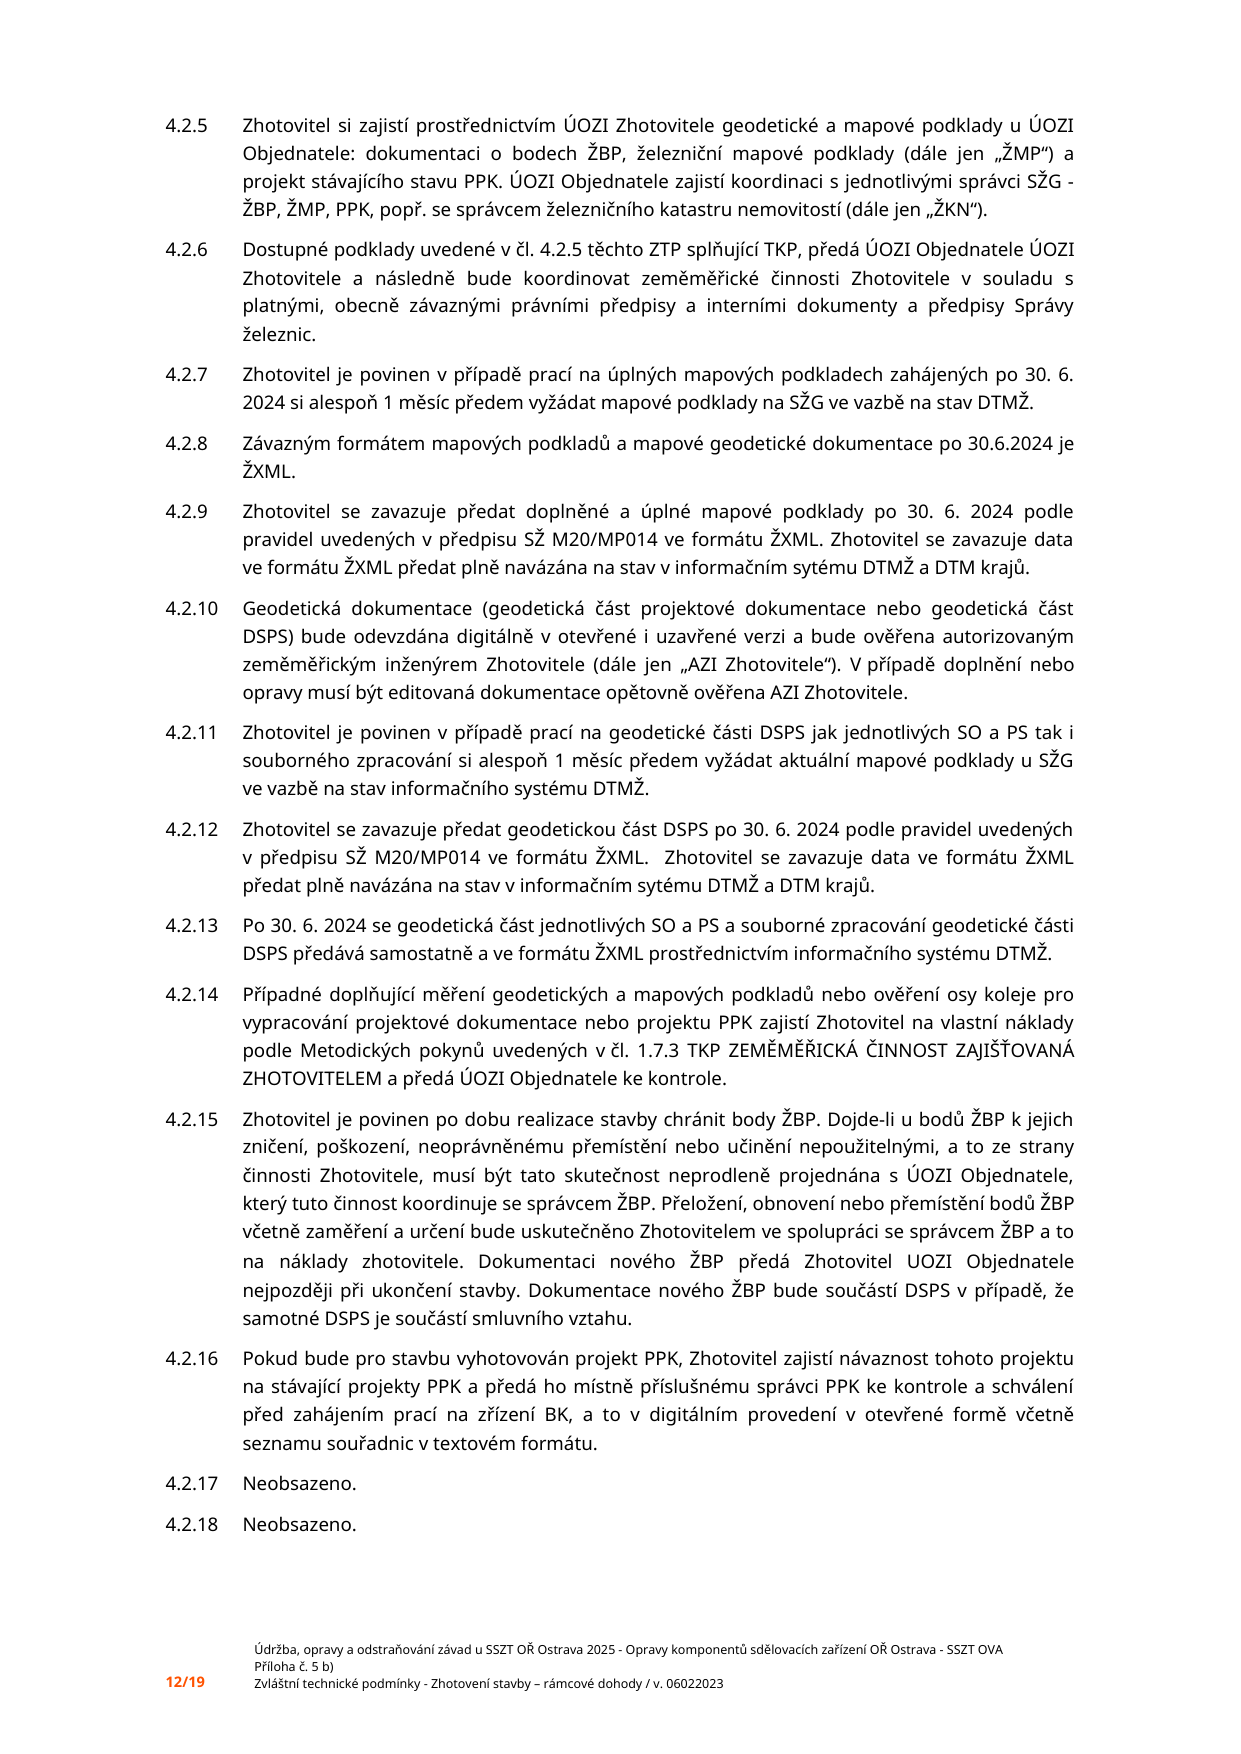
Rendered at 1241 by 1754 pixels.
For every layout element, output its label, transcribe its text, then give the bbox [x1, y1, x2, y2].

text Zhotovitel se zavazuje předat geodetickou část DSPS po 30. 6. 2024 podle pravidel uvedených v předpisu SŽ M20/MP014 ve formátu ŽXML. Zhotovitel se zavazuje data ve formátu ŽXML předat plně navázána na stav v informačním sytému DTMŽ a DTM krajů. [165, 816, 1075, 898]
text Případné doplňující měření geodetických a mapových podkladů nebo ověření osy koleje pro vypracování projektové dokumentace nebo projektu PPK zajistí Zhotovitel na vlastní náklady podle Metodických pokynů uvedených v čl. 1.7.3 TKP ZEMĚMĚŘICKÁ ČINNOST ZAJIŠŤOVANÁ ZHOTOVITELEM a předá ÚOZI Objednatele ke kontrole. [165, 981, 1075, 1091]
text Zhotovitel je povinen po dobu realizace stavby chránit body ŽBP. Dojde-li u bodů ŽBP k jejich zničení, poškození, neoprávněnému přemístění nebo učinění nepoužitelnými, a to ze strany činnosti Zhotovitele, musí být tato skutečnost neprodleně projednána s ÚOZI Objednatele, který tuto činnost koordinuje se správcem ŽBP. Přeložení, obnovení nebo přemístění bodů ŽBP včetně zaměření a určení bude uskutečněno Zhotovitelem ve spolupráci se správcem ŽBP a to na náklady zhotovitele. Dokumentaci nového ŽBP předá Zhotovitel UOZI Objednatele nejpozději při ukončení stavby. Dokumentace nového ŽBP bude součástí DSPS v případě, že samotné DSPS je součástí smluvního vztahu. [165, 1106, 1075, 1331]
text Neobsazeno. [165, 1470, 1075, 1496]
text Dostupné podklady uvedené v čl. 4.2.5 těchto ZTP splňující TKP, předá ÚOZI Objednatele ÚOZI Zhotovitele a následně bude koordinovat zeměměřické činnosti Zhotovitele v souladu s platnými, obecně závaznými právními předpisy a interními dokumenty a předpisy Správy železnic. [165, 237, 1075, 346]
text Zhotovitel si zajistí prostřednictvím ÚOZI Zhotovitele geodetické a mapové podklady u ÚOZI Objednatele: dokumentaci o bodech ŽBP, železniční mapové podklady (dále jen „ŽMP“) a projekt stávajícího stavu PPK. ÚOZI Objednatele zajistí koordinaci s jednotlivými správci SŽG - ŽBP, ŽMP, PPK, popř. se správcem železničního katastru nemovitostí (dále jen „ŽKN“). [165, 112, 1075, 222]
text Závazným formátem mapových podkladů a mapové geodetické dokumentace po 30.6.2024 je ŽXML. [165, 430, 1075, 483]
text Zhotovitel je povinen v případě prací na geodetické části DSPS jak jednotlivých SO a PS tak i souborného zpracování si alespoň 1 měsíc předem vyžádat aktuální mapové podklady u SŽG ve vazbě na stav informačního systému DTMŽ. [165, 719, 1075, 801]
text Zhotovitel je povinen v případě prací na úplných mapových podkladech zahájených po 30. 6. 2024 si alespoň 1 měsíc předem vyžádat mapové podklady na SŽG ve vazbě na stav DTMŽ. [165, 361, 1075, 415]
text Geodetická dokumentace (geodetická část projektové dokumentace nebo geodetická část DSPS) bude odevzdána digitálně v otevřené i uzavřené verzi a bude ověřena autorizovaným zeměměřickým inženýrem Zhotovitele (dále jen „AZI Zhotovitele“). V případě doplnění nebo opravy musí být editovaná dokumentace opětovně ověřena AZI Zhotovitele. [165, 595, 1075, 704]
text Po 30. 6. 2024 se geodetická část jednotlivých SO a PS a souborné zpracování geodetické části DSPS předává samostatně a ve formátu ŽXML prostřednictvím informačního systému DTMŽ. [165, 913, 1075, 966]
text Neobsazeno. [165, 1511, 1075, 1536]
text Pokud bude pro stavbu vyhotovován projekt PPK, Zhotovitel zajistí návaznost tohoto projektu na stávající projekty PPK a předá ho místně příslušnému správci PPK ke kontrole a schválení před zahájením prací na zřízení BK, a to v digitálním provedení v otevřené formě včetně seznamu souřadnic v textovém formátu. [165, 1346, 1075, 1455]
text Zhotovitel se zavazuje předat doplněné a úplné mapové podklady po 30. 6. 2024 podle pravidel uvedených v předpisu SŽ M20/MP014 ve formátu ŽXML. Zhotovitel se zavazuje data ve formátu ŽXML předat plně navázána na stav v informačním sytému DTMŽ a DTM krajů. [165, 498, 1075, 580]
